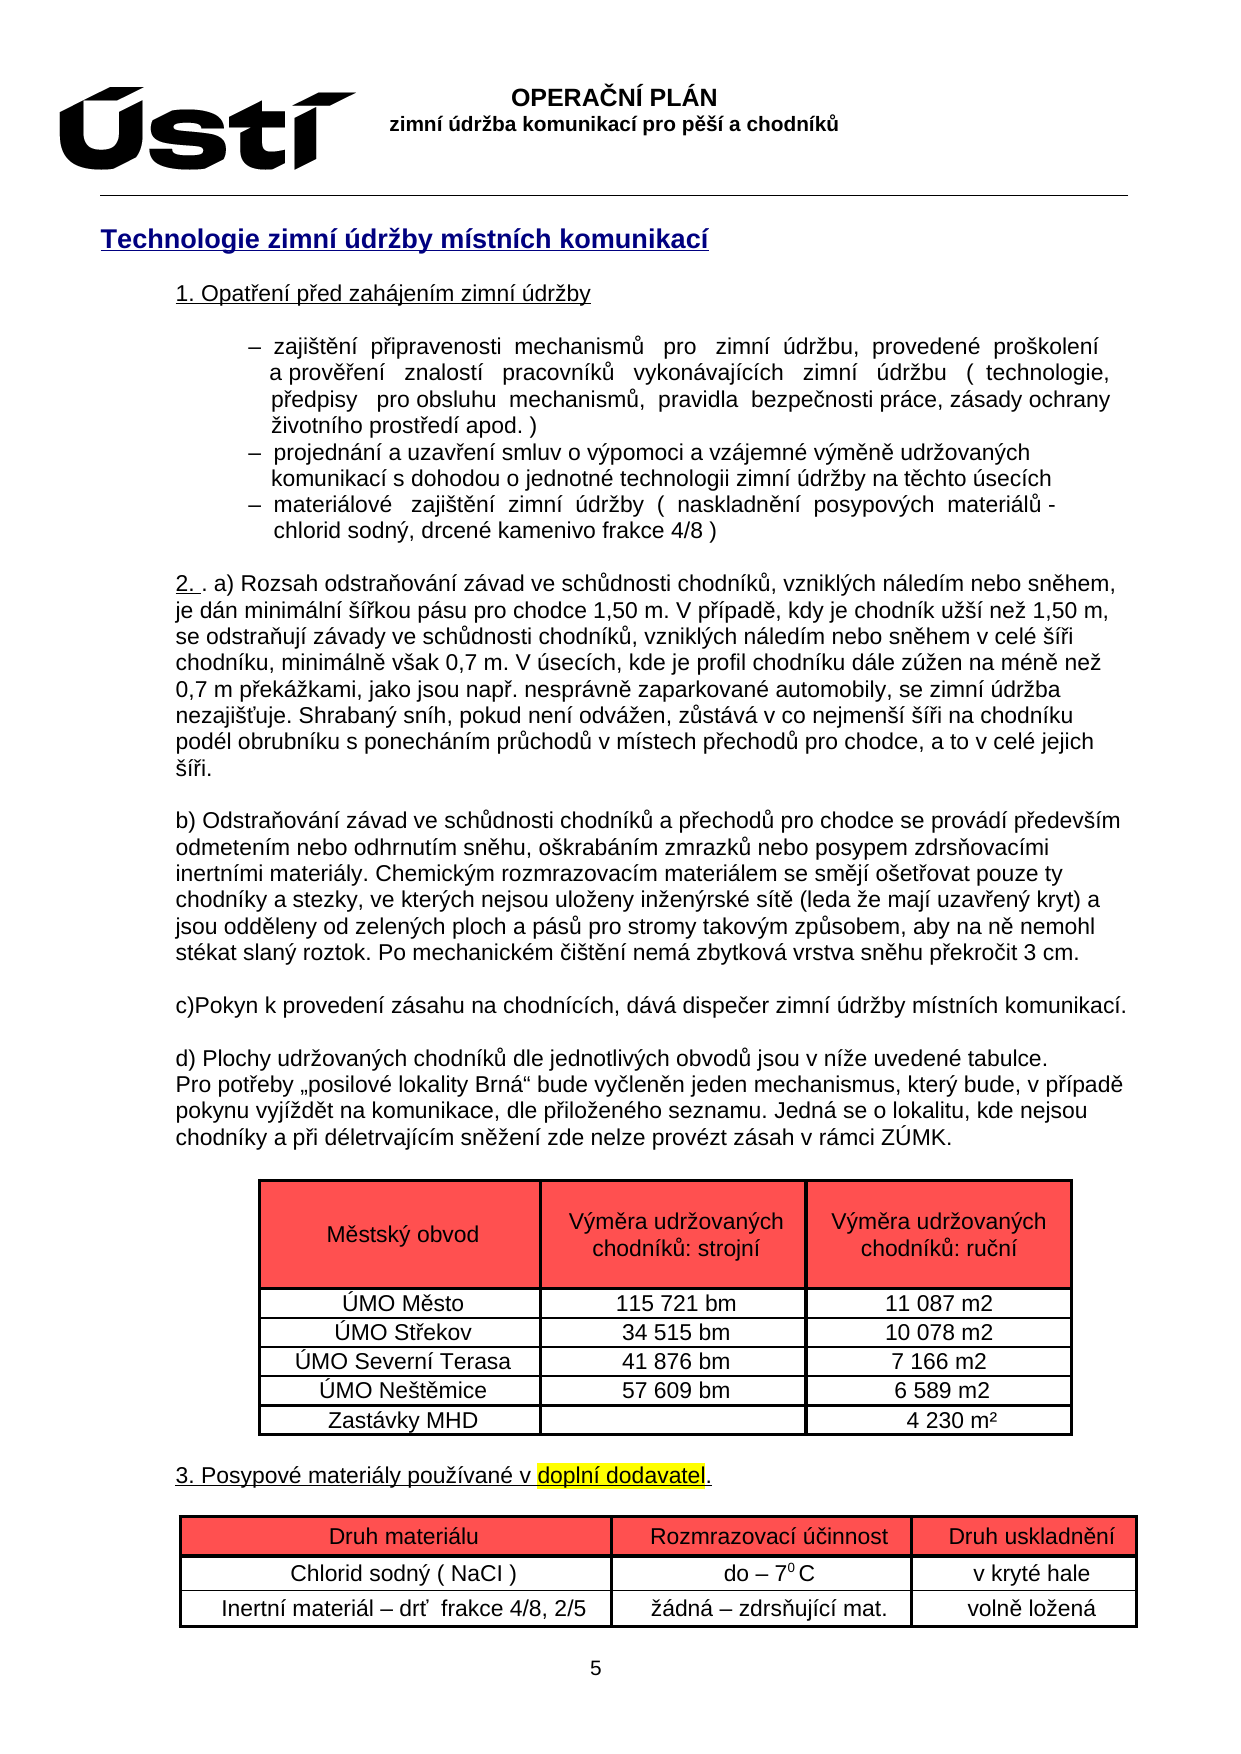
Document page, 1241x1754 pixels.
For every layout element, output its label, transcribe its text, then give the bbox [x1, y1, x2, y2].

picture [58, 85, 357, 172]
text – projednání a uzavření smluv o výpomoci a vzájemné výměně udržovaných [175, 438, 1128, 465]
table_cell ÚMO Město [261, 1290, 539, 1317]
table_header Rozmrazovací účinnost [613, 1518, 910, 1554]
table_cell [542, 1407, 804, 1433]
text 3. Posypové materiály používané v doplní dodavatel. [175, 1462, 1128, 1489]
text – materiálové zajištění zimní údržby ( naskladnění posypových materiálů - [175, 491, 1128, 517]
table_cell 41 876 bm [542, 1348, 804, 1375]
table_header Výměra udržovaných chodníků: ruční [808, 1182, 1070, 1287]
table_header Výměra udržovaných chodníků: strojní [542, 1182, 804, 1287]
table_cell 6 589 m2 [808, 1377, 1070, 1403]
text 1. Opatření před zahájením zimní údržby [175, 280, 1128, 307]
table_cell 115 721 bm [542, 1290, 804, 1317]
text Pro potřeby „posilové lokality Brná“ bude vyčleněn jeden mechanismus, který bude, v případě pokynu vyjíždět na komunikace, dle přiloženého seznamu. Jedná se o lokalitu, kde nejsou chodníky a při déletrvajícím sněžení zde nelze provézt zásah v rámci ZÚMK. [175, 1071, 1128, 1179]
table_cell Chlorid sodný ( NaCI ) [182, 1558, 610, 1590]
text komunikací s dohodou o jednotné technologii zimní údržby na těchto úsecích [175, 465, 1128, 491]
table_cell Inertní materiál – drť frakce 4/8, 2/5 [182, 1591, 610, 1625]
table_cell v kryté hale [913, 1558, 1135, 1590]
table_cell ÚMO Střekov [261, 1319, 539, 1346]
table_cell 4 230 m² [808, 1407, 1070, 1433]
text předpisy pro obsluhu mechanismů, pravidla bezpečnosti práce, zásady ochrany [175, 386, 1128, 412]
table_cell 7 166 m2 [808, 1348, 1070, 1375]
table_cell do – 70 C [613, 1558, 910, 1590]
table_cell ÚMO Neštěmice [261, 1377, 539, 1403]
table_cell ÚMO Severní Terasa [261, 1348, 539, 1375]
text a prověření znalostí pracovníků vykonávajících zimní údržbu ( technologie, [269, 359, 1128, 386]
table_cell žádná – zdrsňující mat. [613, 1591, 910, 1625]
table_cell Zastávky MHD [261, 1407, 539, 1433]
text Technologie zimní údržby místních komunikací [100, 223, 1128, 254]
table_cell volně ložená [913, 1591, 1135, 1625]
text c)Pokyn k provedení zásahu na chodnících, dává dispečer zimní údržby místních komunikací. [175, 992, 1128, 1018]
text chlorid sodný, drcené kamenivo frakce 4/8 ) [175, 517, 1128, 544]
table_header Městský obvod [261, 1182, 539, 1287]
text d) Plochy udržovaných chodníků dle jednotlivých obvodů jsou v níže uvedené tabulce. [175, 1044, 1128, 1071]
text – zajištění připravenosti mechanismů pro zimní údržbu, provedené proškolení [175, 333, 1128, 359]
table_cell 10 078 m2 [808, 1319, 1070, 1346]
text životního prostředí apod. ) [175, 412, 1128, 438]
text 2. . a) Rozsah odstraňování závad ve schůdnosti chodníků, vzniklých náledím nebo sněhem, je dán minimální šířkou pásu pro chodce 1,50 m. V případě, kdy je chodník užší než 1,50 m, se odstraňují závady ve schůdnosti chodníků, vzniklých náledím nebo sněhem v celé šíři chodníku, minimálně však 0,7 m. V úsecích, kde je profil chodníku dále zúžen na méně než 0,7 m překážkami, jako jsou např. nesprávně zaparkované automobily, se zimní údržba nezajišťuje. Shrabaný sníh, pokud není odvážen, zůstává v co nejmenší šíři na chodníku podél obrubníku s ponecháním průchodů v místech přechodů pro chodce, a to v celé jejich šíři. b) Odstraňování závad ve schůdnosti chodníků a přechodů pro chodce se provádí především odmetením nebo odhrnutím sněhu, oškrabáním zmrazků nebo posypem zdrsňovacími inertními materiály. Chemickým rozmrazovacím materiálem se smějí ošetřovat pouze ty chodníky a stezky, ve kterých nejsou uloženy inženýrské sítě (leda že mají uzavřený kryt) a jsou odděleny od zelených ploch a pásů pro stromy takovým způsobem, aby na ně nemohl stékat slaný roztok. Po mechanickém čištění nemá zbytková vrstva sněhu překročit 3 cm. [175, 570, 1128, 966]
table_cell 34 515 bm [542, 1319, 804, 1346]
table_header Druh materiálu [182, 1518, 610, 1554]
table_cell 11 087 m2 [808, 1290, 1070, 1317]
table_header Druh uskladnění [913, 1518, 1135, 1554]
table_cell 57 609 bm [542, 1377, 804, 1403]
